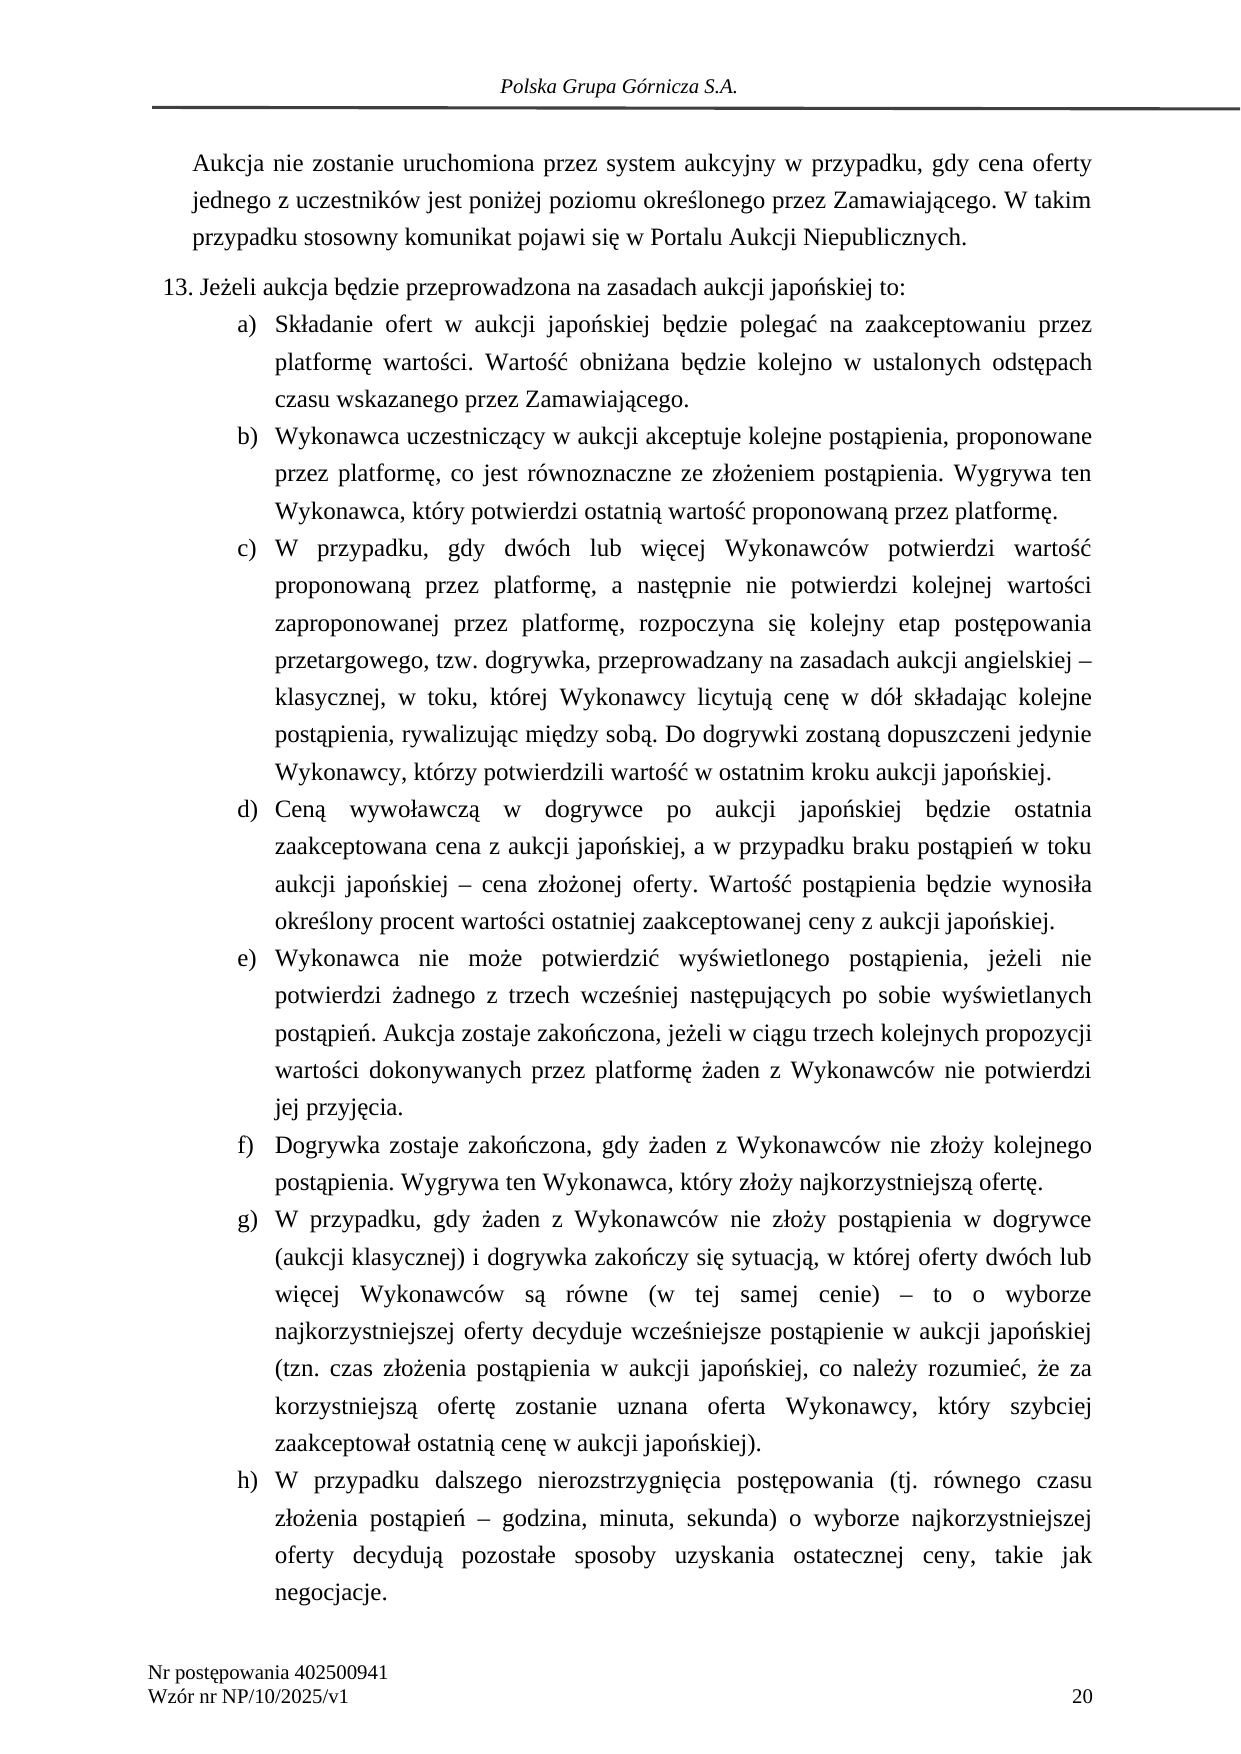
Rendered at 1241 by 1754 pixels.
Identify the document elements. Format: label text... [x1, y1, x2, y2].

list Wykonawca nie może potwierdzić wyświetlonego postąpienia, jeżeli nie potwierdzi żadnego z trzech wcześniej następujących po sobie wyświetlanych postąpień. Aukcja zostaje zakończona, jeżeli w ciągu trzech kolejnych propozycji wartości dokonywanych przez platformę żaden z Wykonawców nie potwierdzi jej przyjęcia. [237, 943, 1093, 1121]
list W przypadku, gdy dwóch lub więcej Wykonawców potwierdzi wartość proponowaną przez platformę, a następnie nie potwierdzi kolejnej wartości zaproponowanej przez platformę, rozpoczyna się kolejny etap postępowania przetargowego, tzw. dogrywka, przeprowadzany na zasadach aukcji angielskiej – klasycznej, w toku, której Wykonawcy licytują cenę w dół składając kolejne postąpienia, rywalizując między sobą. Do dogrywki zostaną dopuszczeni jedynie Wykonawcy, którzy potwierdzili wartość w ostatnim kroku aukcji japońskiej. [237, 533, 1093, 786]
list Wykonawca uczestniczący w aukcji akceptuje kolejne postąpienia, proponowane przez platformę, co jest równoznaczne ze złożeniem postąpienia. Wygrywa ten Wykonawca, który potwierdzi ostatnią wartość proponowaną przez platformę. [237, 421, 1093, 524]
list Ceną wywoławczą w dogrywce po aukcji japońskiej będzie ostatnia zaakceptowana cena z aukcji japońskiej, a w przypadku braku postąpień w toku aukcji japońskiej – cena złożonej oferty. Wartość postąpienia będzie wynosiła określony procent wartości ostatniej zaakceptowanej ceny z aukcji japońskiej. [237, 794, 1093, 935]
list W przypadku, gdy żaden z Wykonawców nie złoży postąpienia w dogrywce (aukcji klasycznej) i dogrywka zakończy się sytuacją, w której oferty dwóch lub więcej Wykonawców są równe (w tej samej cenie) – to o wyborze najkorzystniejszej oferty decyduje wcześniejsze postąpienie w aukcji japońskiej (tzn. czas złożenia postąpienia w aukcji japońskiej, co należy rozumieć, że za korzystniejszą ofertę zostanie uznana oferta Wykonawcy, który szybciej zaakceptował ostatnią cenę w aukcji japońskiej). [237, 1204, 1093, 1457]
list Jeżeli aukcja będzie przeprowadzona na zasadach aukcji japońskiej to: [162, 272, 1093, 301]
list Dogrywka zostaje zakończona, gdy żaden z Wykonawców nie złoży kolejnego postąpienia. Wygrywa ten Wykonawca, który złoży najkorzystniejszą ofertę. [237, 1130, 1093, 1196]
list W przypadku dalszego nierozstrzygnięcia postępowania (tj. równego czasu złożenia postąpień – godzina, minuta, sekunda) o wyborze najkorzystniejszej oferty decydują pozostałe sposoby uzyskania ostatecznej ceny, takie jak negocjacje. [237, 1465, 1093, 1606]
list Składanie ofert w aukcji japońskiej będzie polegać na zaakceptowaniu przez platformę wartości. Wartość obniżana będzie kolejno w ustalonych odstępach czasu wskazanego przez Zamawiającego. [237, 309, 1093, 413]
text Aukcja nie zostanie uruchomiona przez system aukcyjny w przypadku, gdy cena oferty jednego z uczestników jest poniżej poziomu określonego przez Zamawiającego. W takim przypadku stosowny komunikat pojawi się w Portalu Aukcji Niepublicznych. [192, 148, 1093, 251]
